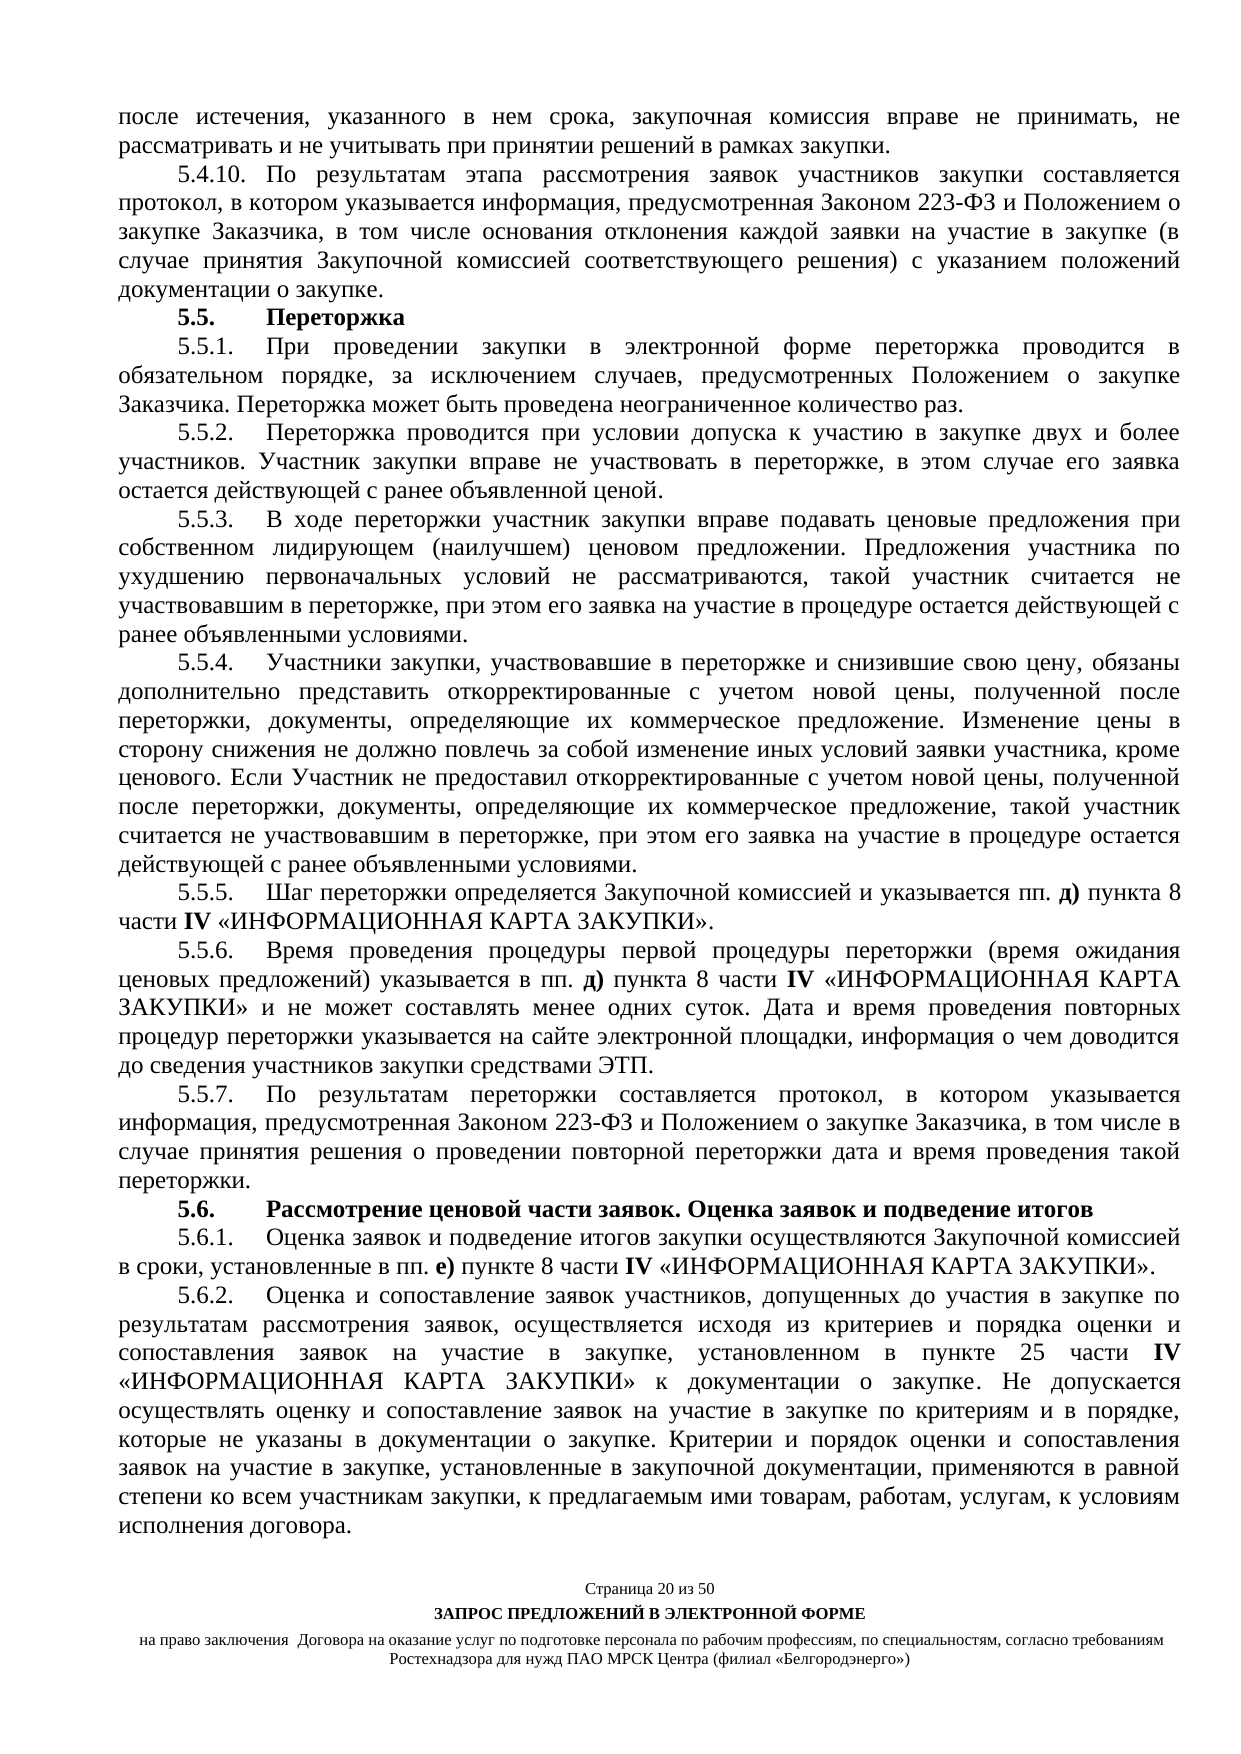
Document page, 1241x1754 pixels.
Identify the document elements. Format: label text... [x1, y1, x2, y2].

subtitle Время проведения процедуры первой процедуры переторжки (время ожидания ценовых предложений) указывается в пп. д) пункта 8 части IV «ИНФОРМАЦИОННАЯ КАРТА ЗАКУПКИ» и не может составлять менее одних суток. Дата и время проведения повторных процедур переторжки указывается на сайте электронной площадки, информация о чем доводится до сведения участников закупки средствами ЭТП. [118, 935, 1181, 1079]
subtitle При проведении закупки в электронной форме переторжка проводится в обязательном порядке, за исключением случаев, предусмотренных Положением о закупке Заказчика. Переторжка может быть проведена неограниченное количество раз. [118, 331, 1181, 417]
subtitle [118, 101, 1181, 159]
subtitle Участники закупки, участвовавшие в переторжке и снизившие свою цену, обязаны дополнительно представить откорректированные с учетом новой цены, полученной после переторжки, документы, определяющие их коммерческое предложение. Изменение цены в сторону снижения не должно повлечь за собой изменение иных условий заявки участника, кроме ценового. Если Участник не предоставил откорректированные с учетом новой цены, полученной после переторжки, документы, определяющие их коммерческое предложение, такой участник считается не участвовавшим в переторжке, при этом его заявка на участие в процедуре остается действующей с ранее объявленными условиями. [118, 647, 1181, 877]
subtitle Рассмотрение ценовой части заявок. Оценка заявок и подведение итогов [118, 1194, 1181, 1222]
subtitle В ходе переторжки участник закупки вправе подавать ценовые предложения при собственном лидирующем (наилучшем) ценовом предложении. Предложения участника по ухудшению первоначальных условий не рассматриваются, такой участник считается не участвовавшим в переторжке, при этом его заявка на участие в процедуре остается действующей с ранее объявленными условиями. [118, 504, 1181, 647]
subtitle По результатам этапа рассмотрения заявок участников закупки составляется протокол, в котором указывается информация, предусмотренная Законом 223-ФЗ и Положением о закупке Заказчика, в том числе основания отклонения каждой заявки на участие в закупке (в случае принятия Закупочной комиссией соответствующего решения) с указанием положений документации о закупке. [118, 159, 1181, 302]
subtitle Шаг переторжки определяется Закупочной комиссией и указывается пп. д) пункта 8 части IV «ИНФОРМАЦИОННАЯ КАРТА ЗАКУПКИ». [118, 877, 1181, 935]
subtitle По результатам переторжки составляется протокол, в котором указывается информация, предусмотренная Законом 223-ФЗ и Положением о закупке Заказчика, в том числе в случае принятия решения о проведении повторной переторжки дата и время проведения такой переторжки. [118, 1079, 1181, 1194]
subtitle Переторжка проводится при условии допуска к участию в закупке двух и более участников. Участник закупки вправе не участвовать в переторжке, в этом случае его заявка остается действующей с ранее объявленной ценой. [118, 417, 1181, 504]
subtitle Оценка и сопоставление заявок участников, допущенных до участия в закупке по результатам рассмотрения заявок, осуществляется исходя из критериев и порядка оценки и сопоставления заявок на участие в закупке, установленном в пункте 25 части IV «ИНФОРМАЦИОННАЯ КАРТА ЗАКУПКИ» к документации о закупке. Не допускается осуществлять оценку и сопоставление заявок на участие в закупке по критериям и в порядке, которые не указаны в документации о закупке. Критерии и порядок оценки и сопоставления заявок на участие в закупке, установленные в закупочной документации, применяются в равной степени ко всем участникам закупки, к предлагаемым ими товарам, работам, услугам, к условиям исполнения договора. [118, 1280, 1181, 1539]
subtitle Оценка заявок и подведение итогов закупки осуществляются Закупочной комиссией в сроки, установленные в пп. е) пункте 8 части IV «ИНФОРМАЦИОННАЯ КАРТА ЗАКУПКИ». [118, 1222, 1181, 1280]
subtitle Переторжка [118, 302, 1181, 331]
